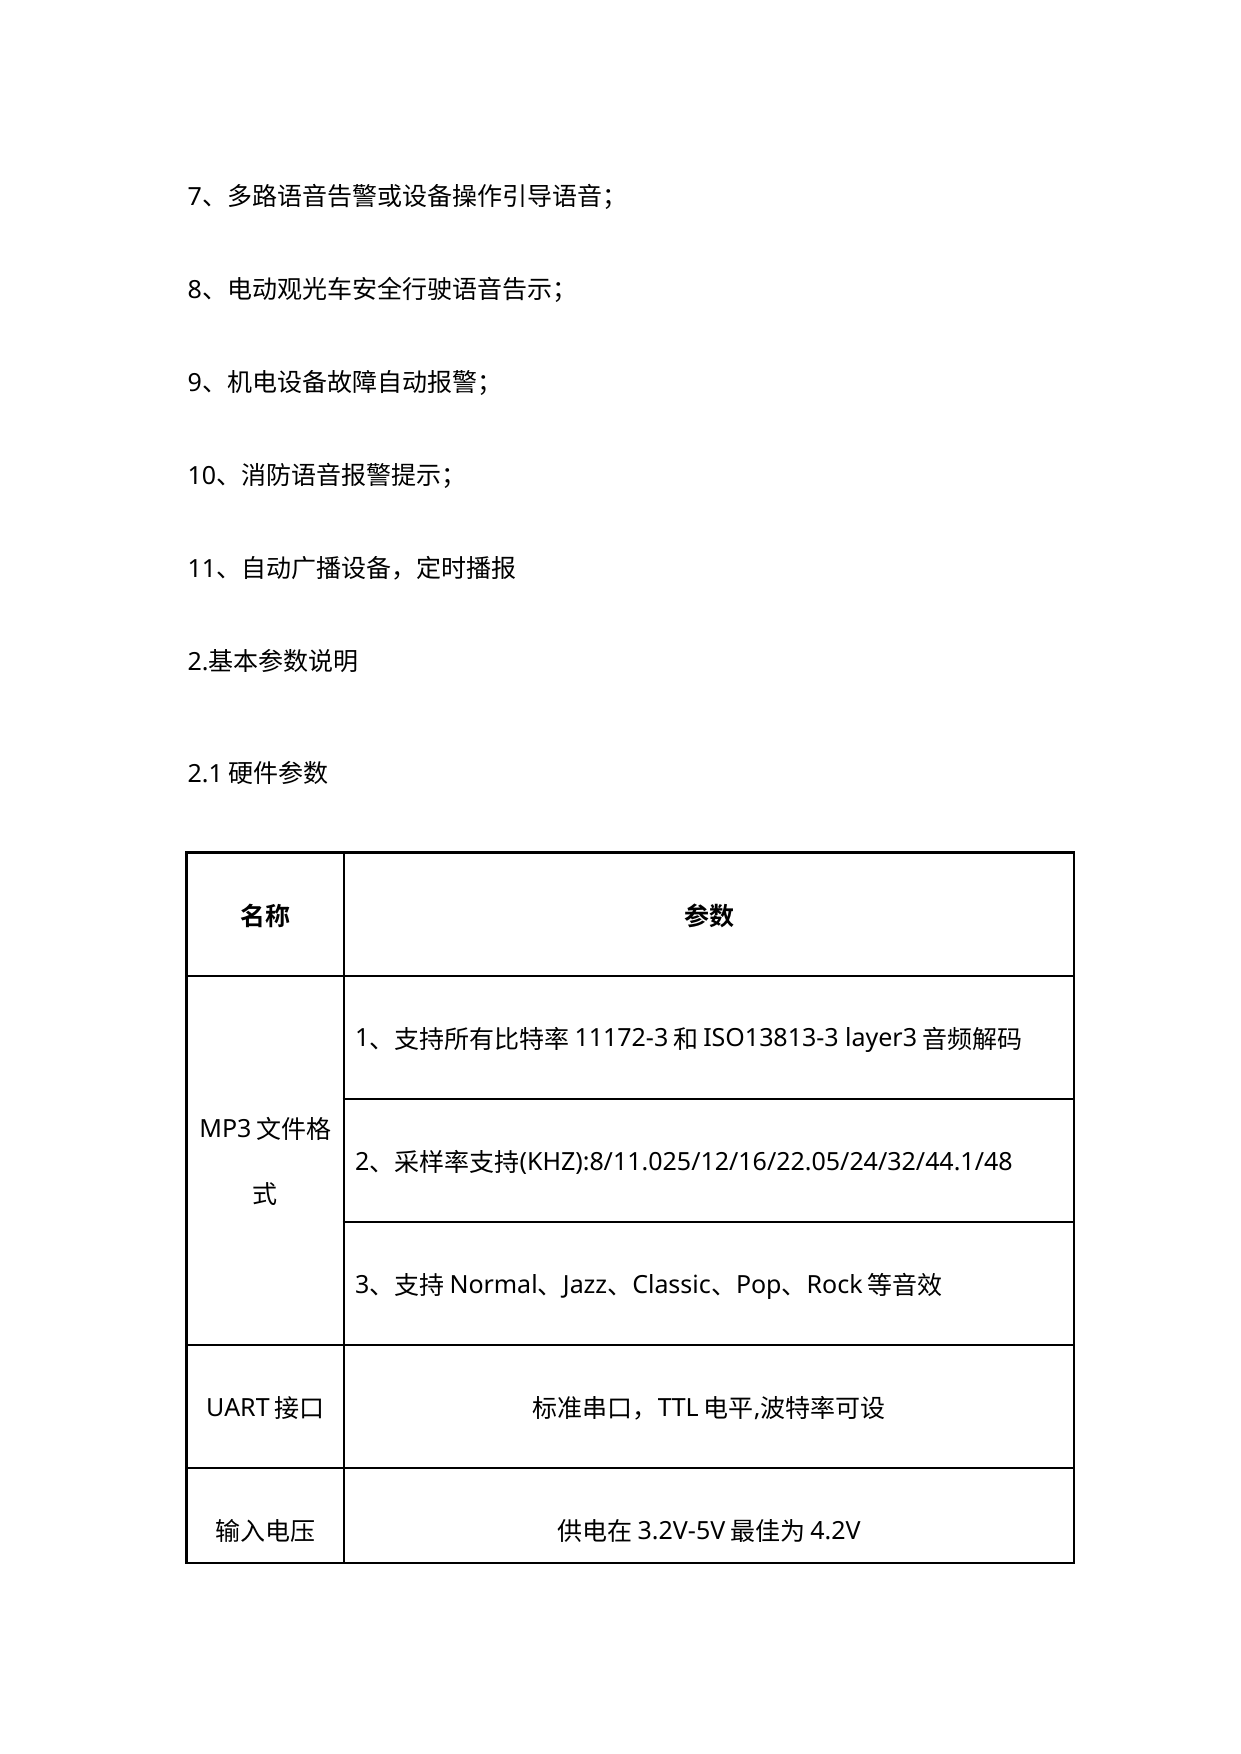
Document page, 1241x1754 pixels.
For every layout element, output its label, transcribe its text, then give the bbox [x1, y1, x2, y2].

table_cell 输入电压 [188, 1469, 343, 1562]
table_header 参数 [345, 854, 1073, 974]
subtitle 2.1硬件参数 [187, 739, 1053, 804]
table_cell MP3文件格式 [188, 977, 343, 1344]
table_cell 标准串口，TTL电平,波特率可设 [345, 1346, 1073, 1467]
table_cell 1、支持所有比特率11172-3和ISO13813-3 layer3音频解码 [345, 977, 1073, 1098]
text 11、自动广播设备，定时播报 [187, 534, 1053, 599]
text 8、电动观光车安全行驶语音告示； [187, 255, 1053, 320]
table_header 名称 [188, 854, 343, 974]
table_cell 3、支持Normal、Jazz、Classic、Pop、Rock等音效 [345, 1223, 1073, 1344]
text 7、多路语音告警或设备操作引导语音； [187, 162, 1053, 227]
subtitle 2.基本参数说明 [187, 627, 1053, 692]
table_cell 供电在3.2V-5V最佳为4.2V [345, 1469, 1073, 1562]
text 10、消防语音报警提示； [187, 441, 1053, 506]
table_cell 2、采样率支持(KHZ):8/11.025/12/16/22.05/24/32/44.1/48 [345, 1100, 1073, 1221]
table_cell UART接口 [188, 1346, 343, 1467]
text 9、机电设备故障自动报警； [187, 348, 1053, 413]
